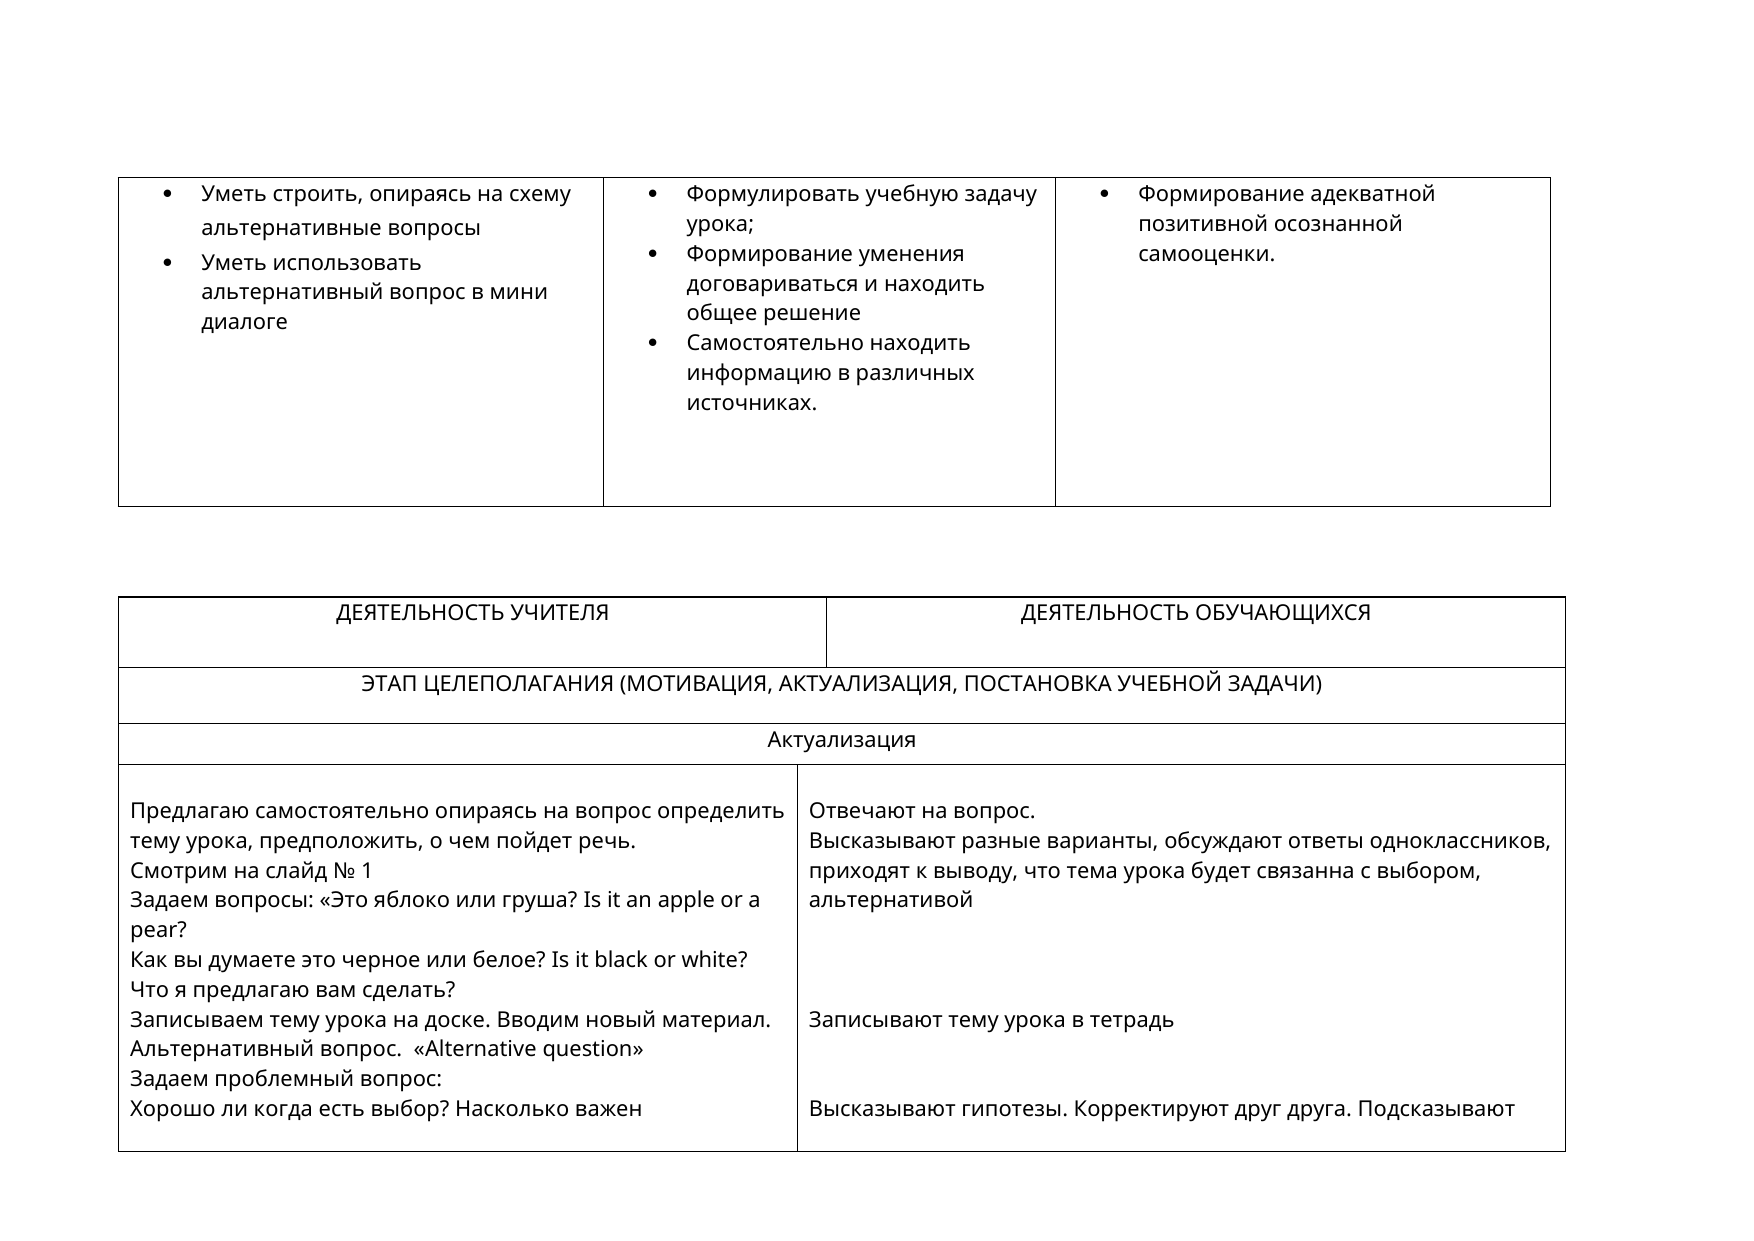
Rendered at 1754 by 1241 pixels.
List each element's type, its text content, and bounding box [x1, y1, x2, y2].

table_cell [1056, 178, 1550, 506]
table_cell ЭТАП ЦЕЛЕПОЛАГАНИЯ (МОТИВАЦИЯ, АКТУАЛИЗАЦИЯ, ПОСТАНОВКА УЧЕБНОЙ ЗАДАЧИ) [119, 668, 1565, 723]
table_cell Актуализация [119, 724, 1565, 764]
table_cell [604, 178, 1055, 506]
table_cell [119, 765, 797, 1151]
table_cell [798, 765, 1565, 1151]
table_header ДЕЯТЕЛЬНОСТЬ ОБУЧАЮЩИХСЯ [827, 598, 1565, 667]
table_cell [119, 178, 603, 506]
table_header ДЕЯТЕЛЬНОСТЬ УЧИТЕЛЯ [119, 598, 826, 667]
